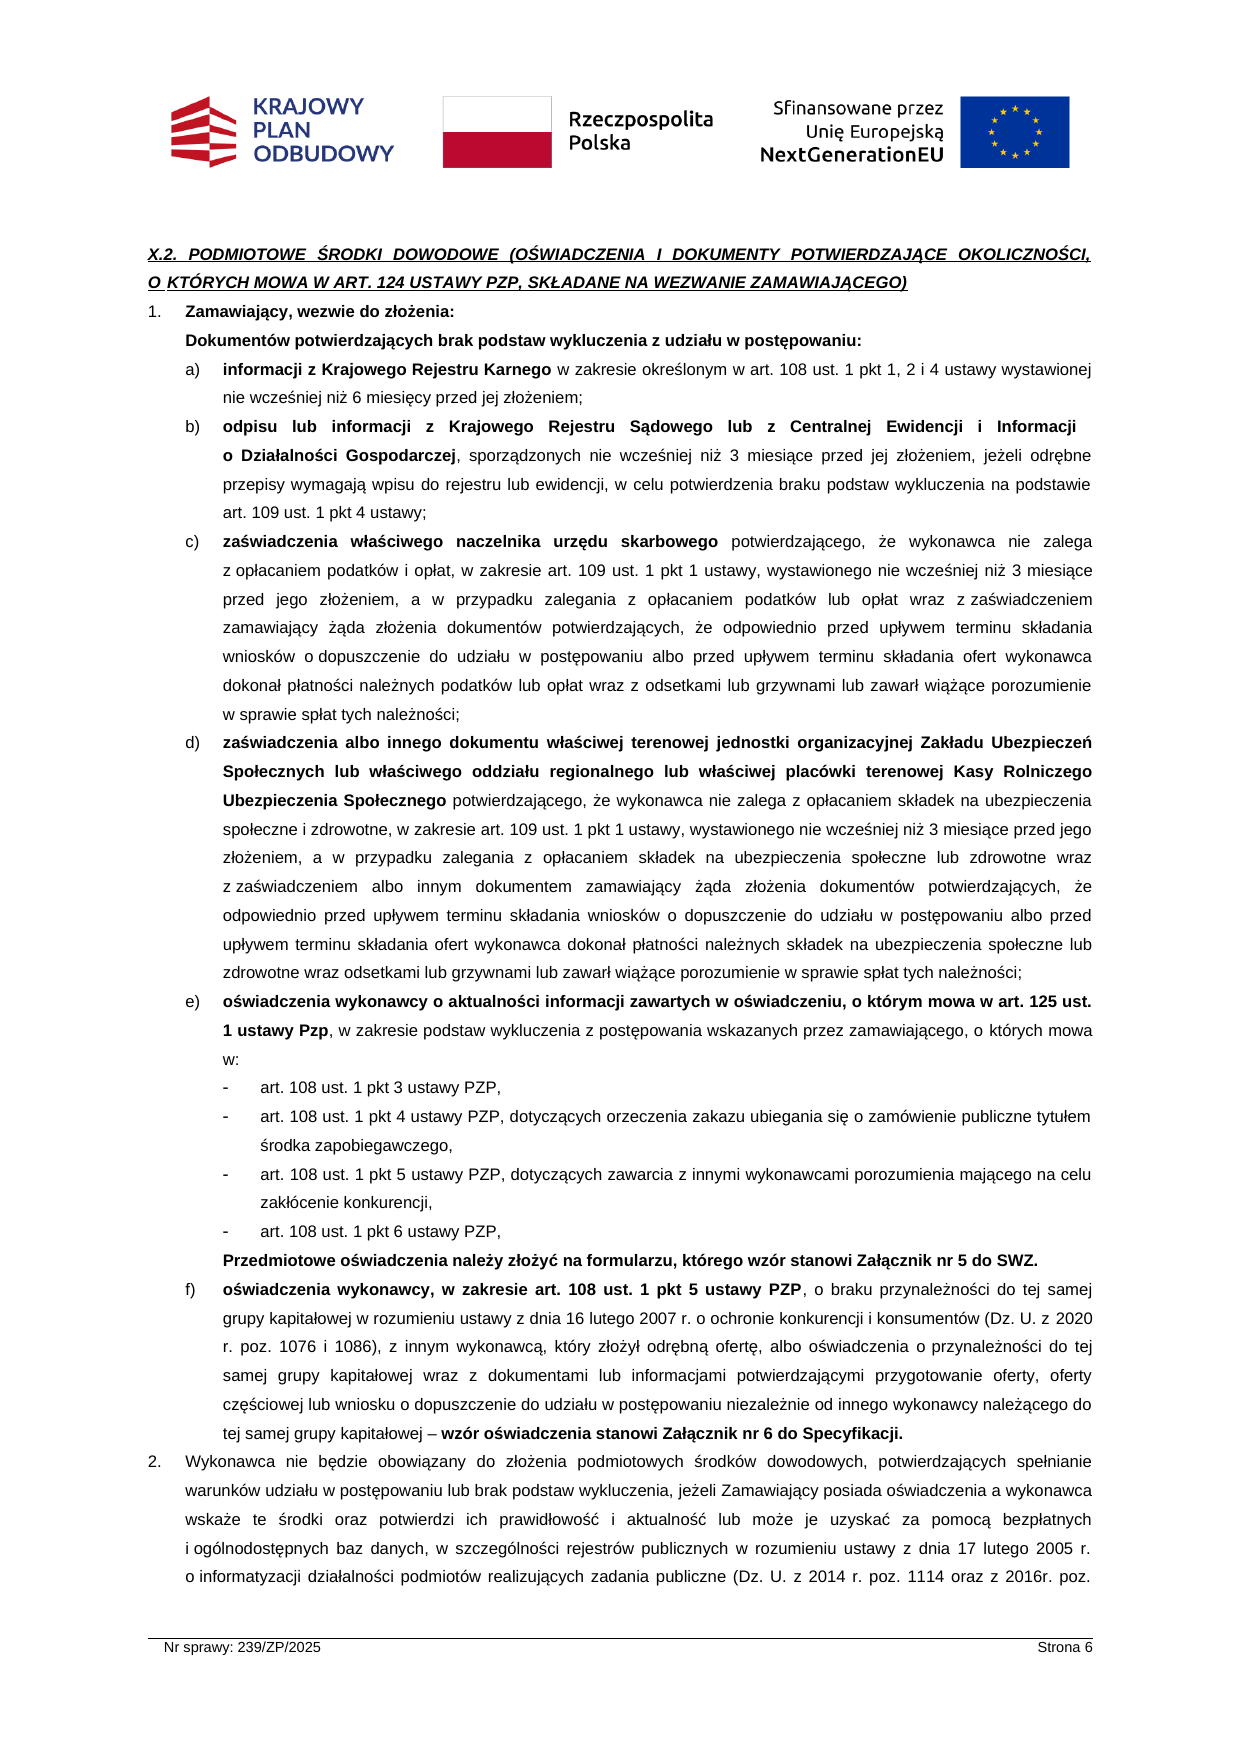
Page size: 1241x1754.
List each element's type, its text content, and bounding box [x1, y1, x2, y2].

list art. 108 ust. 1 pkt 5 ustawy PZP, dotyczących zawarcia z innymi wykonawcami porozumienia mającego na celu zakłócenie konkurencji, [223, 1164, 1093, 1212]
list informacji z Krajowego Rejestru Karnego w zakresie określonym w art. 108 ust. 1 pkt 1, 2 i 4 ustawy wystawionej nie wcześniej niż 6 miesięcy przed jej złożeniem; [185, 359, 1093, 407]
list zaświadczenia albo innego dokumentu właściwej terenowej jednostki organizacyjnej Zakładu Ubezpieczeń Społecznych lub właściwego oddziału regionalnego lub właściwej placówki terenowej Kasy Rolniczego Ubezpieczenia Społecznego potwierdzającego, że wykonawca nie zalega z opłacaniem składek na ubezpieczenia społeczne i zdrowotne, w zakresie art. 109 ust. 1 pkt 1 ustawy, wystawionego nie wcześniej niż 3 miesiące przed jego złożeniem, a w przypadku zalegania z opłacaniem składek na ubezpieczenia społeczne lub zdrowotne wraz z zaświadczeniem albo innym dokumentem zamawiający żąda złożenia dokumentów potwierdzających, że odpowiednio przed upływem terminu składania wniosków o dopuszczenie do udziału w postępowaniu albo przed upływem terminu składania ofert wykonawca dokonał płatności należnych składek na ubezpieczenia społeczne lub zdrowotne wraz odsetkami lub grzywnami lub zawarł wiążące porozumienie w sprawie spłat tych należności; [185, 733, 1093, 982]
text Przedmiotowe oświadczenia należy złożyć na formularzu, którego wzór stanowi Załącznik nr 5 do SWZ. [223, 1251, 1093, 1270]
picture [147, 73, 1093, 191]
text Dokumentów potwierdzających brak podstaw wykluczenia z udziału w postępowaniu: [185, 331, 1093, 350]
list art. 108 ust. 1 pkt 6 ustawy PZP, [223, 1222, 1093, 1241]
list odpisu lub informacji z Krajowego Rejestru Sądowego lub z Centralnej Ewidencji i Informacji o Działalności Gospodarczej, sporządzonych nie wcześniej niż 3 miesiące przed jej złożeniem, jeżeli odrębne przepisy wymagają wpisu do rejestru lub ewidencji, w celu potwierdzenia braku podstaw wykluczenia na podstawie art. 109 ust. 1 pkt 4 ustawy; [185, 417, 1093, 522]
list zaświadczenia właściwego naczelnika urzędu skarbowego potwierdzającego, że wykonawca nie zalega z opłacaniem podatków i opłat, w zakresie art. 109 ust. 1 pkt 1 ustawy, wystawionego nie wcześniej niż 3 miesiące przed jego złożeniem, a w przypadku zalegania z opłacaniem podatków lub opłat wraz z zaświadczeniem zamawiający żąda złożenia dokumentów potwierdzających, że odpowiednio przed upływem terminu składania wniosków o dopuszczenie do udziału w postępowaniu albo przed upływem terminu składania ofert wykonawca dokonał płatności należnych podatków lub opłat wraz z odsetkami lub grzywnami lub zawarł wiążące porozumienie w sprawie spłat tych należności; [185, 532, 1093, 723]
list art. 108 ust. 1 pkt 3 ustawy PZP, [223, 1078, 1093, 1097]
list oświadczenia wykonawcy o aktualności informacji zawartych w oświadczeniu, o którym mowa w art. 125 ust. 1 ustawy Pzp, w zakresie podstaw wykluczenia z postępowania wskazanych przez zamawiającego, o których mowa w: [185, 992, 1093, 1068]
text X.2. PODMIOTOWE ŚRODKI DOWODOWE (OŚWIADCZENIA I DOKUMENTY POTWIERDZAJĄCE OKOLICZNOŚCI, O KTÓRYCH MOWA W ART. 124 USTAWY PZP, SKŁADANE NA WEZWANIE ZAMAWIAJĄCEGO) [148, 244, 1093, 292]
list oświadczenia wykonawcy, w zakresie art. 108 ust. 1 pkt 5 ustawy PZP, o braku przynależności do tej samej grupy kapitałowej w rozumieniu ustawy z dnia 16 lutego 2007 r. o ochronie konkurencji i konsumentów (Dz. U. z 2020 r. poz. 1076 i 1086), z innym wykonawcą, który złożył odrębną ofertę, albo oświadczenia o przynależności do tej samej grupy kapitałowej wraz z dokumentami lub informacjami potwierdzającymi przygotowanie oferty, oferty częściowej lub wniosku o dopuszczenie do udziału w postępowaniu niezależnie od innego wykonawcy należącego do tej samej grupy kapitałowej – wzór oświadczenia stanowi Załącznik nr 6 do Specyfikacji. [185, 1280, 1093, 1443]
list art. 108 ust. 1 pkt 4 ustawy PZP, dotyczących orzeczenia zakazu ubiegania się o zamówienie publiczne tytułem środka zapobiegawczego, [223, 1107, 1093, 1155]
list Zamawiający, wezwie do złożenia: [148, 302, 1093, 321]
